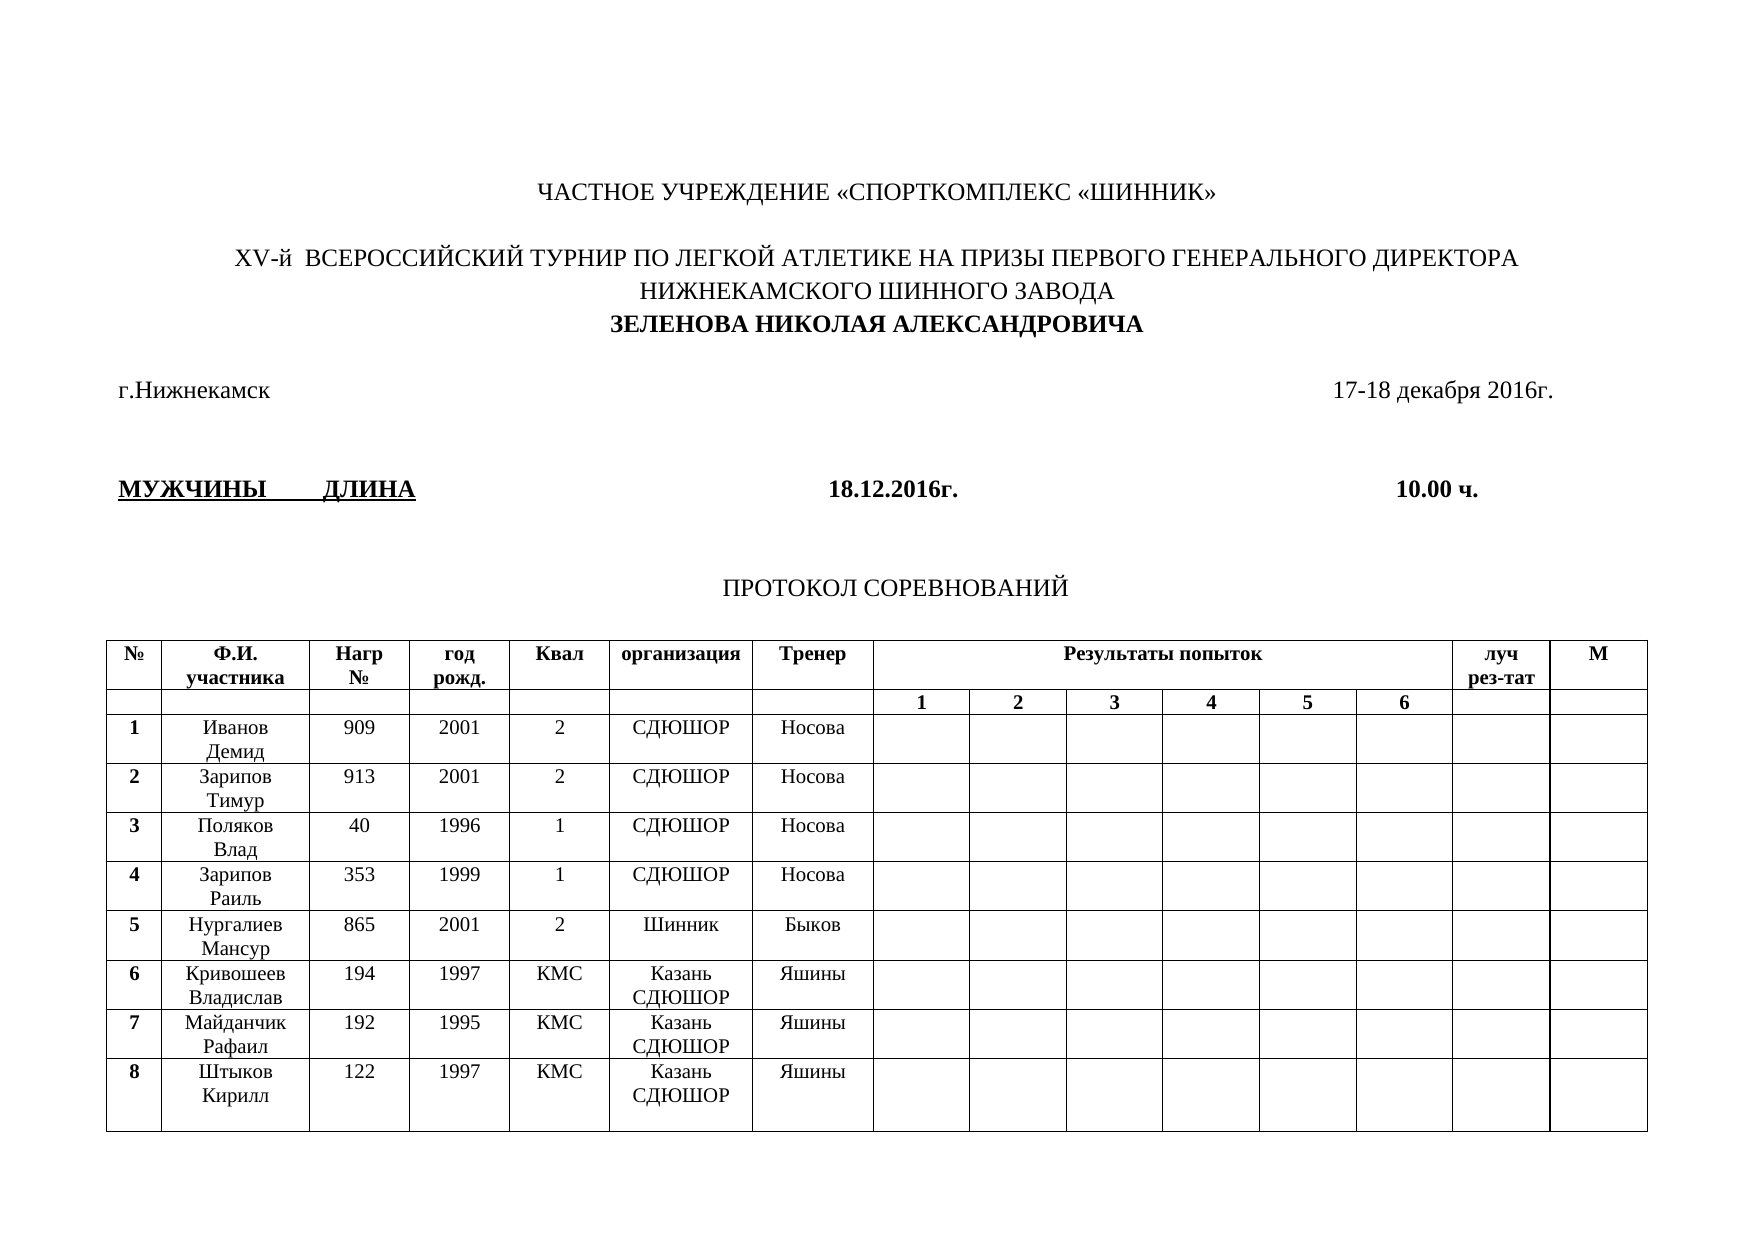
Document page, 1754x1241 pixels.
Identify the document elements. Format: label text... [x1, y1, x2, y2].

table_cell [1551, 961, 1647, 1009]
table_cell 5 [107, 911, 161, 959]
table_cell [1551, 813, 1647, 861]
table_cell [874, 862, 969, 910]
table_cell [1260, 1010, 1356, 1058]
table_cell 2 [510, 715, 609, 763]
table_cell [1551, 764, 1647, 812]
table_cell 2 [970, 690, 1066, 714]
text МУЖЧИНЫ ДЛИНА 18.12.2016г. 10.00 ч. [118, 474, 1636, 503]
table_cell [1357, 715, 1452, 763]
table_cell 194 [310, 961, 409, 1009]
table_cell СДЮШОР [610, 764, 752, 812]
table_cell [1551, 1059, 1647, 1131]
table_cell [970, 1010, 1066, 1058]
table_cell СДЮШОР [610, 862, 752, 910]
table_cell [1260, 715, 1356, 763]
table_cell [1357, 1059, 1452, 1131]
table_cell [1453, 862, 1549, 910]
table_cell [1067, 715, 1162, 763]
table_cell СДЮШОР [610, 715, 752, 763]
table_cell 1997 [410, 1059, 509, 1131]
table_cell 1997 [410, 961, 509, 1009]
table_cell Носова [753, 715, 873, 763]
table_cell [162, 690, 309, 714]
table_header Квал [510, 641, 609, 689]
table_cell 1 [107, 715, 161, 763]
table_cell [970, 1059, 1066, 1131]
table_cell [1260, 911, 1356, 959]
table_cell [970, 813, 1066, 861]
table_cell [1453, 690, 1549, 714]
table_cell 40 [310, 813, 409, 861]
table_cell 3 [107, 813, 161, 861]
table_cell КМС [510, 961, 609, 1009]
table_cell [1260, 1059, 1356, 1131]
table_cell СДЮШОР [610, 813, 752, 861]
table_cell [1551, 862, 1647, 910]
table_cell [1260, 961, 1356, 1009]
table_cell [510, 690, 609, 714]
table_cell Кривошеев Владислав [162, 961, 309, 1009]
table_cell [970, 862, 1066, 910]
table_cell 1999 [410, 862, 509, 910]
table_cell [107, 690, 161, 714]
table_cell [1357, 813, 1452, 861]
table_cell Шинник [610, 911, 752, 959]
table_cell [1163, 911, 1259, 959]
table_cell [1067, 911, 1162, 959]
table_cell [1357, 961, 1452, 1009]
table_cell [1067, 1010, 1162, 1058]
table_cell [1357, 1010, 1452, 1058]
table_cell 909 [310, 715, 409, 763]
text XV-й ВСЕРОССИЙСКИЙ ТУРНИР ПО ЛЕГКОЙ АТЛЕТИКЕ НА ПРИЗЫ ПЕРВОГО ГЕНЕРАЛЬНОГО ДИРЕКТОРА НИЖНЕКАМСКОГО ШИННОГО ЗАВОДА [118, 243, 1636, 305]
table_cell 865 [310, 911, 409, 959]
table_cell [1551, 911, 1647, 959]
table_header М [1551, 641, 1647, 689]
table_cell Иванов Демид [162, 715, 309, 763]
table_cell [610, 690, 752, 714]
table_cell Яшины [753, 1059, 873, 1131]
table_cell Носова [753, 764, 873, 812]
table_cell [1163, 715, 1259, 763]
table_cell 1 [510, 813, 609, 861]
table_cell [1163, 764, 1259, 812]
table_cell 2001 [410, 764, 509, 812]
table_cell [1163, 1010, 1259, 1058]
table_cell [1551, 715, 1647, 763]
table_cell [1453, 1059, 1549, 1131]
table_cell [1163, 961, 1259, 1009]
table_cell 2 [510, 764, 609, 812]
table_cell 1995 [410, 1010, 509, 1058]
table_cell 1996 [410, 813, 509, 861]
table_cell [874, 911, 969, 959]
table_cell [874, 813, 969, 861]
table_cell [1067, 764, 1162, 812]
table_header год рожд. [410, 641, 509, 689]
table_cell [1067, 813, 1162, 861]
table_cell Зарипов Раиль [162, 862, 309, 910]
table_cell [874, 1010, 969, 1058]
table_cell Поляков Влад [162, 813, 309, 861]
table_cell 3 [1067, 690, 1162, 714]
table_cell [1067, 862, 1162, 910]
table_cell [1163, 813, 1259, 861]
text г.Нижнекамск 17-18 декабря 2016г. [118, 375, 1636, 404]
table_cell 2001 [410, 911, 509, 959]
table_cell Носова [753, 813, 873, 861]
table_cell 8 [107, 1059, 161, 1131]
table_cell 913 [310, 764, 409, 812]
table_cell 2 [107, 764, 161, 812]
table_cell 2 [510, 911, 609, 959]
table_cell 2001 [410, 715, 509, 763]
table_cell [1067, 961, 1162, 1009]
table_cell 4 [1163, 690, 1259, 714]
table_cell [1453, 1010, 1549, 1058]
text ЗЕЛЕНОВА НИКОЛАЯ АЛЕКСАНДРОВИЧА [118, 309, 1636, 338]
table_cell 1 [510, 862, 609, 910]
table_cell Яшины [753, 961, 873, 1009]
table_cell [874, 1059, 969, 1131]
table_cell [1453, 961, 1549, 1009]
table_header № [107, 641, 161, 689]
table_cell Нургалиев Мансур [162, 911, 309, 959]
table_header Результаты попыток [874, 641, 1452, 689]
table_cell [1260, 764, 1356, 812]
table_cell 122 [310, 1059, 409, 1131]
table_cell [1551, 1010, 1647, 1058]
table_cell [753, 690, 873, 714]
table_cell [310, 690, 409, 714]
table_cell [1453, 813, 1549, 861]
table_cell [1453, 764, 1549, 812]
table_header луч рез-тат [1453, 641, 1549, 689]
table_cell [1551, 690, 1647, 714]
table_cell [1357, 911, 1452, 959]
table_cell Казань СДЮШОР [610, 1059, 752, 1131]
table_cell 6 [107, 961, 161, 1009]
table_header организация [610, 641, 752, 689]
table_cell Казань СДЮШОР [610, 961, 752, 1009]
table_cell [410, 690, 509, 714]
table_cell Майданчик Рафаил [162, 1010, 309, 1058]
table_cell 353 [310, 862, 409, 910]
text ПРОТОКОЛ СОРЕВНОВАНИЙ [118, 573, 1636, 602]
table_cell [1260, 862, 1356, 910]
table_cell [1067, 1059, 1162, 1131]
table_cell Носова [753, 862, 873, 910]
table_cell [1357, 862, 1452, 910]
table_cell [970, 961, 1066, 1009]
table_cell 1 [874, 690, 969, 714]
table_cell Штыков Кирилл [162, 1059, 309, 1131]
table_cell [874, 961, 969, 1009]
table_cell [970, 764, 1066, 812]
table_cell 6 [1357, 690, 1452, 714]
table_cell [874, 715, 969, 763]
table_header Ф.И. участника [162, 641, 309, 689]
table_cell 4 [107, 862, 161, 910]
table_cell 192 [310, 1010, 409, 1058]
table_cell КМС [510, 1010, 609, 1058]
table_cell [970, 715, 1066, 763]
table_cell Казань СДЮШОР [610, 1010, 752, 1058]
table_cell [1163, 1059, 1259, 1131]
table_cell 7 [107, 1010, 161, 1058]
table_cell 5 [1260, 690, 1356, 714]
table_cell Быков [753, 911, 873, 959]
table_cell [1453, 715, 1549, 763]
text ЧАСТНОЕ УЧРЕЖДЕНИЕ «СПОРТКОМПЛЕКС «ШИННИК» [118, 177, 1636, 206]
table_cell [1163, 862, 1259, 910]
table_cell [874, 764, 969, 812]
table_cell [1357, 764, 1452, 812]
table_cell КМС [510, 1059, 609, 1131]
table_cell [1260, 813, 1356, 861]
table_header Нагр № [310, 641, 409, 689]
table_cell [970, 911, 1066, 959]
table_cell [1453, 911, 1549, 959]
table_cell Зарипов Тимур [162, 764, 309, 812]
table_header Тренер [753, 641, 873, 689]
table_cell Яшины [753, 1010, 873, 1058]
